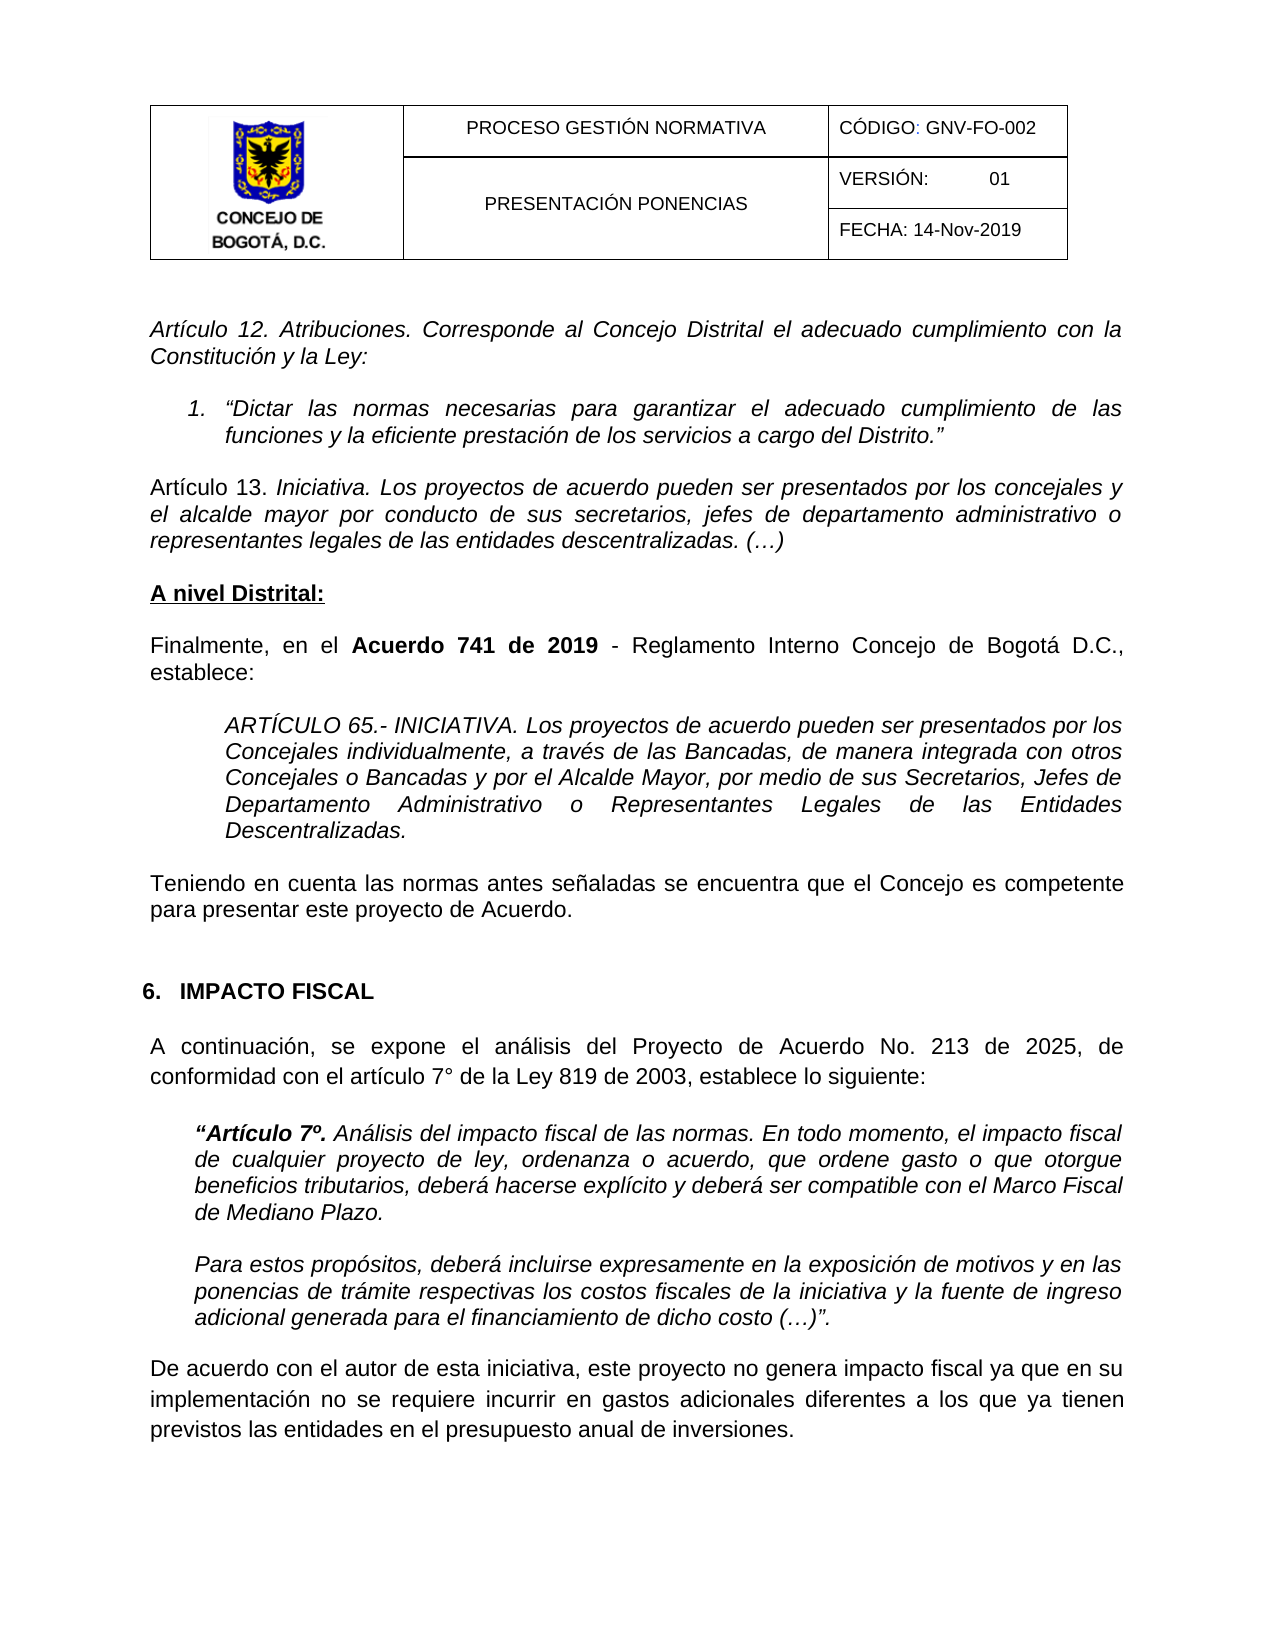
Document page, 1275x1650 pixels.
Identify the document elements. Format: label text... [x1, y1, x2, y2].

list IMPACTO FISCAL [142, 978, 1125, 1004]
text A continuación, se expone el análisis del Proyecto de Acuerdo No. 213 de 2025, de conformidad con el artículo 7° de la Ley 819 de 2003, establece lo siguiente: [150, 1033, 1125, 1089]
text Finalmente, en el Acuerdo 741 de 2019 - Reglamento Interno Concejo de Bogotá D.C., establece: [150, 632, 1125, 685]
text ARTÍCULO 65.- INICIATIVA. Los proyectos de acuerdo pueden ser presentados por los Concejales individualmente, a través de las Bancadas, de manera integrada con otros Concejales o Bancadas y por el Alcalde Mayor, por medio de sus Secretarios, Jefes de Departamento Administrativo o Representantes Legales de las Entidades Descentralizadas. [407, 712, 1125, 843]
text Artículo 12. Atribuciones. Corresponde al Concejo Distrital el adecuado cumplimiento con la Constitución y la Ley: [150, 316, 1125, 369]
text De acuerdo con el autor de esta iniciativa, este proyecto no genera impacto fiscal ya que en su implementación no se requiere incurrir en gastos adicionales diferentes a los que ya tienen previstos las entidades en el presupuesto anual de inversiones. [150, 1355, 1125, 1442]
text Artículo 13. Iniciativa. Los proyectos de acuerdo pueden ser presentados por los concejales y el alcalde mayor por conducto de sus secretarios, jefes de departamento administrativo o representantes legales de las entidades descentralizadas. (…) [150, 474, 1125, 553]
list “Dictar las normas necesarias para garantizar el adecuado cumplimiento de las funciones y la eficiente prestación de los servicios a cargo del Distrito.” [187, 395, 1125, 448]
text A nivel Distrital: [150, 580, 1125, 606]
text Teniendo en cuenta las normas antes señaladas se encuentra que el Concejo es competente para presentar este proyecto de Acuerdo. [150, 870, 1125, 922]
text “Artículo 7º. Análisis del impacto fiscal de las normas. En todo momento, el impacto fiscal de cualquier proyecto de ley, ordenanza o acuerdo, que ordene gasto o que otorgue beneficios tributarios, deberá hacerse explícito y deberá ser compatible con el Marco Fiscal de Mediano Plazo. [194, 1119, 1125, 1225]
text Para estos propósitos, deberá incluirse expresamente en la exposición de motivos y en las ponencias de trámite respectivas los costos fiscales de la iniciativa y la fuente de ingreso adicional generada para el financiamiento de dicho costo (…)”. [194, 1251, 1125, 1330]
picture [207, 115, 329, 254]
